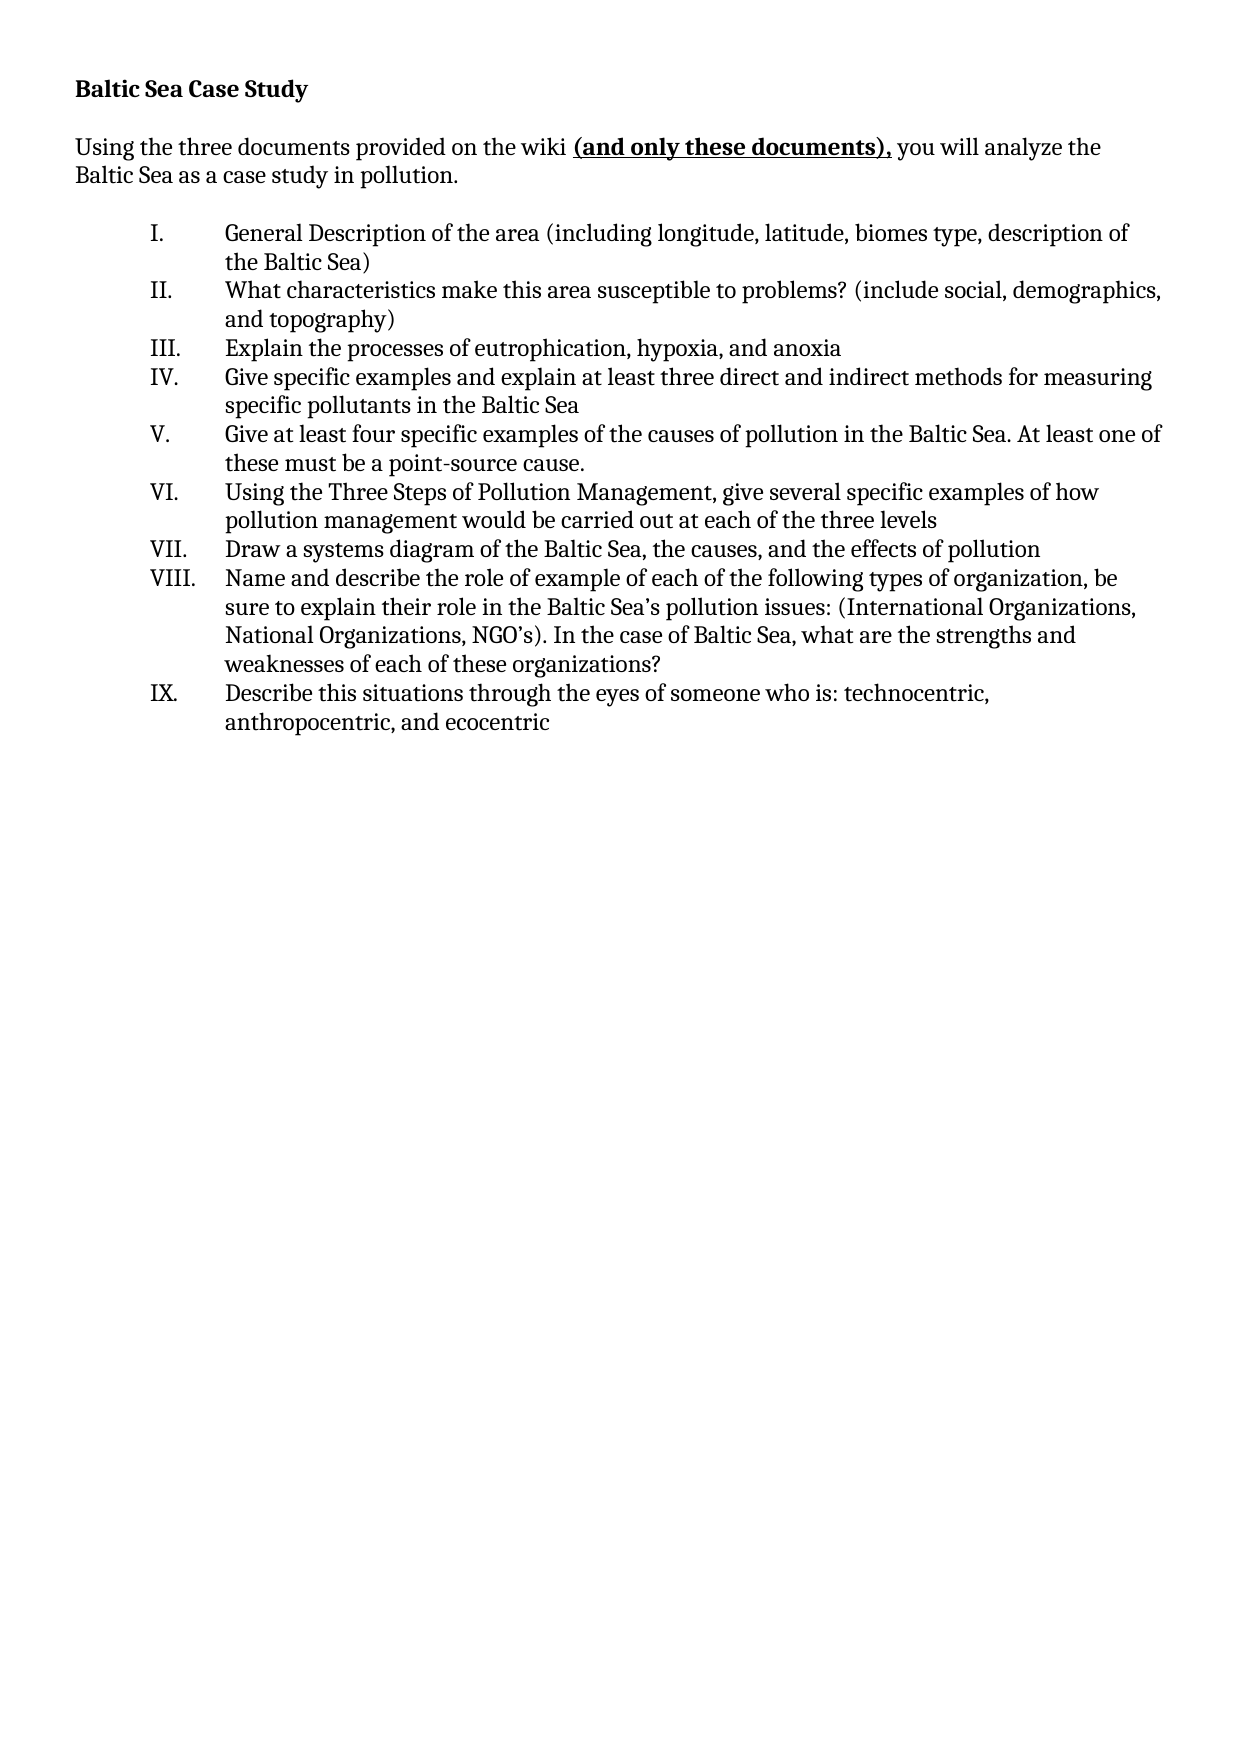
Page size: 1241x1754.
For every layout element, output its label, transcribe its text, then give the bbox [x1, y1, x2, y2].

text Using the three documents provided on the wiki (and only these documents), you will analyze the Baltic Sea as a case study in pollution. [75, 132, 1164, 219]
list Draw a systems diagram of the Baltic Sea, the causes, and the effects of pollution [150, 535, 1164, 564]
list Using the Three Steps of Pollution Management, give several specific examples of how pollution management would be carried out at each of the three levels [150, 477, 1164, 535]
list Name and describe the role of example of each of the following types of organization, be sure to explain their role in the Baltic Sea’s pollution issues: (International Organizations, National Organizations, NGO’s). In the case of Baltic Sea, what are the strengths and weaknesses of each of these organizations? [150, 564, 1164, 679]
list Give at least four specific examples of the causes of pollution in the Baltic Sea. At least one of these must be a point-source cause. [150, 420, 1164, 477]
list Give specific examples and explain at least three direct and indirect methods for measuring specific pollutants in the Baltic Sea [150, 362, 1164, 420]
text Baltic Sea Case Study [75, 75, 1164, 104]
list General Description of the area (including longitude, latitude, biomes type, description of the Baltic Sea) [150, 219, 1164, 276]
list What characteristics make this area susceptible to problems? (include social, demographics, and topography) [150, 276, 1164, 334]
list Explain the processes of eutrophication, hypoxia, and anoxia [150, 334, 1164, 362]
list Describe this situations through the eyes of someone who is: technocentric, anthropocentric, and ecocentric [150, 679, 1164, 736]
